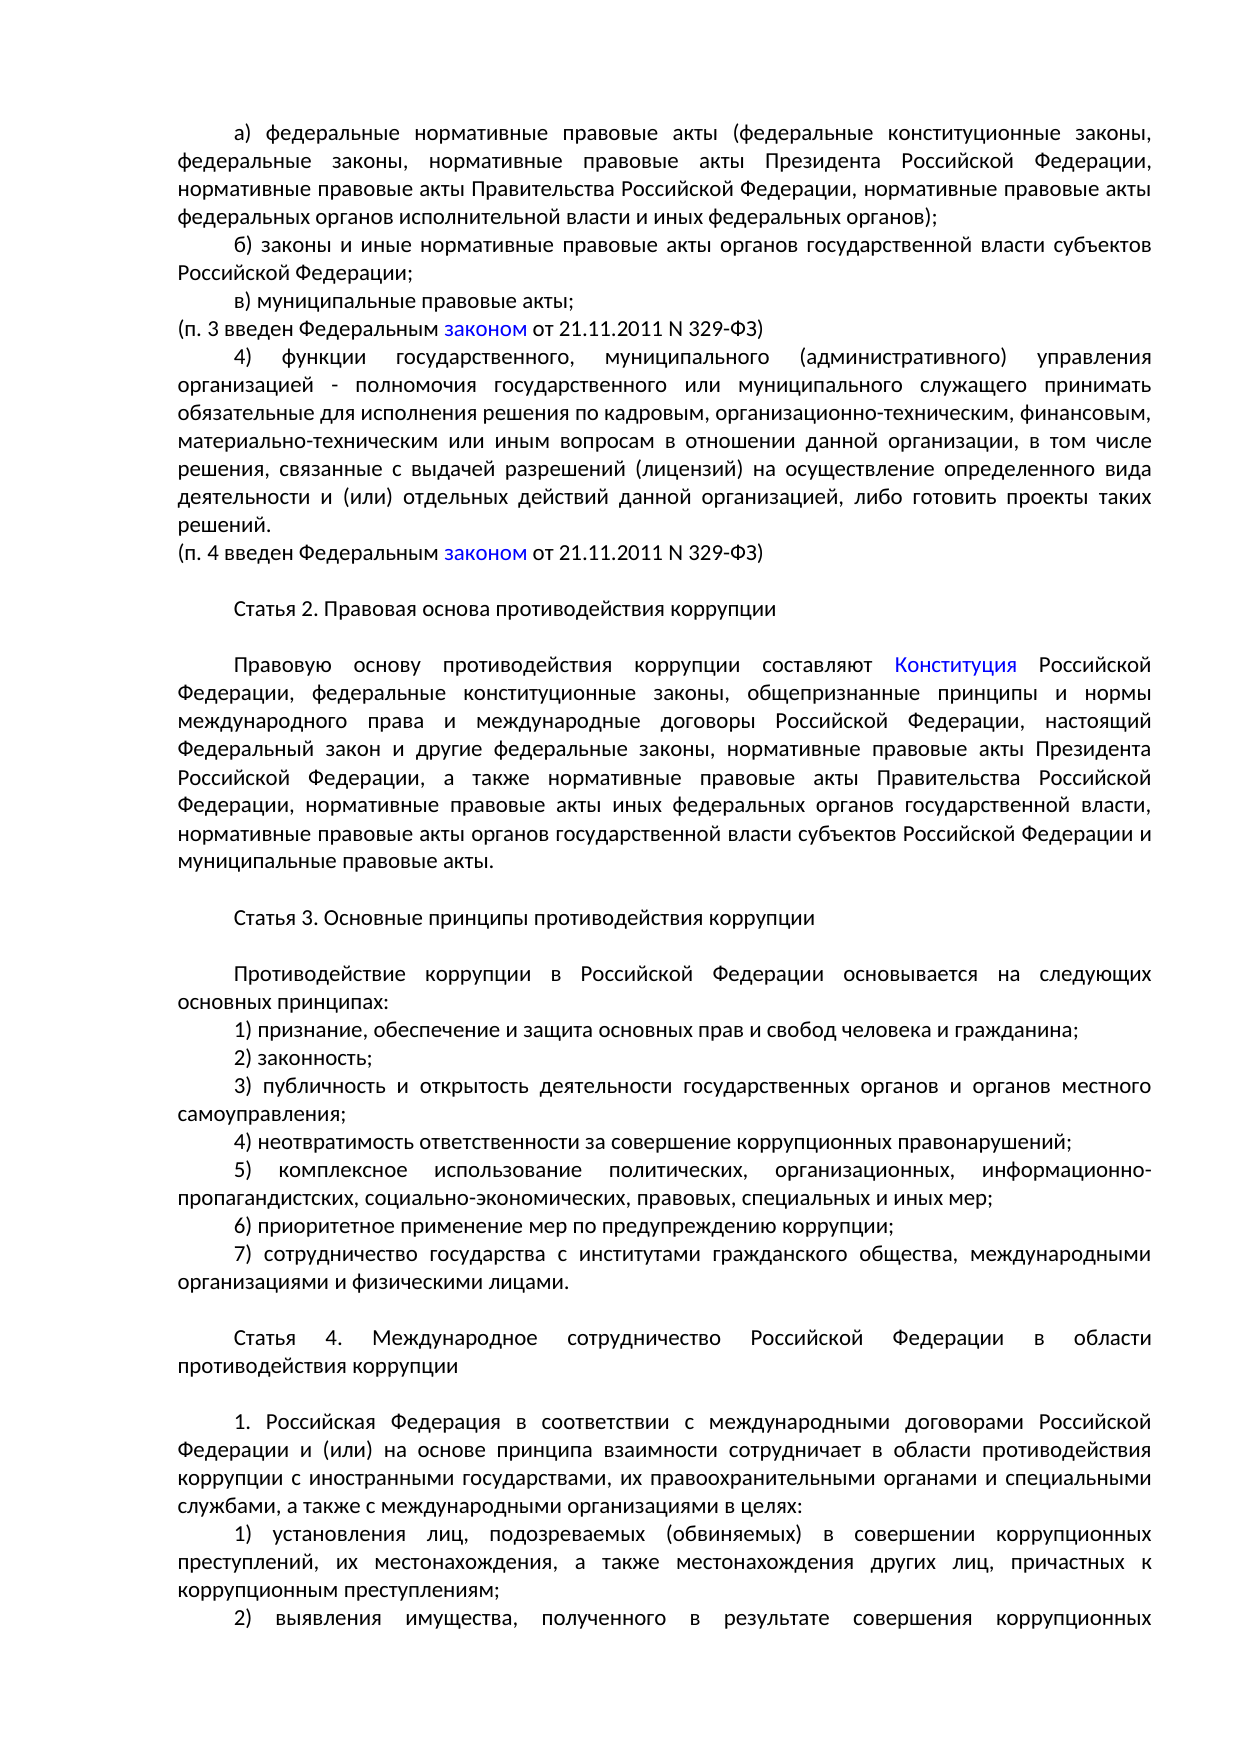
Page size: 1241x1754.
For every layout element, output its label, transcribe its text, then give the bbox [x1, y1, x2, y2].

text (п. 4 введен Федеральным законом от 21.11.2011 N 329-ФЗ) [177, 538, 1152, 566]
text Статья 3. Основные принципы противодействия коррупции [177, 903, 1152, 931]
text (п. 3 введен Федеральным законом от 21.11.2011 N 329-ФЗ) [177, 314, 1152, 342]
text 7) сотрудничество государства с институтами гражданского общества, международными организациями и физическими лицами. [177, 1239, 1152, 1295]
text 4) функции государственного, муниципального (административного) управления организацией - полномочия государственного или муниципального служащего принимать обязательные для исполнения решения по кадровым, организационно-техническим, финансовым, материально-техническим или иным вопросам в отношении данной организации, в том числе решения, связанные с выдачей разрешений (лицензий) на осуществление определенного вида деятельности и (или) отдельных действий данной организацией, либо готовить проекты таких решений. [177, 342, 1152, 538]
text 3) публичность и открытость деятельности государственных органов и органов местного самоуправления; [177, 1071, 1152, 1127]
text а) федеральные нормативные правовые акты (федеральные конституционные законы, федеральные законы, нормативные правовые акты Президента Российской Федерации, нормативные правовые акты Правительства Российской Федерации, нормативные правовые акты федеральных органов исполнительной власти и иных федеральных органов); [177, 118, 1152, 230]
text в) муниципальные правовые акты; [177, 286, 1152, 314]
text Статья 4. Международное сотрудничество Российской Федерации в области противодействия коррупции [177, 1323, 1152, 1379]
text б) законы и иные нормативные правовые акты органов государственной власти субъектов Российской Федерации; [177, 230, 1152, 286]
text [177, 1603, 1152, 1631]
text 2) законность; [177, 1043, 1152, 1071]
text 1) установления лиц, подозреваемых (обвиняемых) в совершении коррупционных преступлений, их местонахождения, а также местонахождения других лиц, причастных к коррупционным преступлениям; [177, 1519, 1152, 1603]
text Статья 2. Правовая основа противодействия коррупции [177, 594, 1152, 622]
text Противодействие коррупции в Российской Федерации основывается на следующих основных принципах: [177, 959, 1152, 1015]
text Правовую основу противодействия коррупции составляют Конституция Российской Федерации, федеральные конституционные законы, общепризнанные принципы и нормы международного права и международные договоры Российской Федерации, настоящий Федеральный закон и другие федеральные законы, нормативные правовые акты Президента Российской Федерации, а также нормативные правовые акты Правительства Российской Федерации, нормативные правовые акты иных федеральных органов государственной власти, нормативные правовые акты органов государственной власти субъектов Российской Федерации и муниципальные правовые акты. [177, 651, 1152, 875]
text 1) признание, обеспечение и защита основных прав и свобод человека и гражданина; [177, 1015, 1152, 1043]
text 4) неотвратимость ответственности за совершение коррупционных правонарушений; [177, 1127, 1152, 1155]
text 6) приоритетное применение мер по предупреждению коррупции; [177, 1211, 1152, 1239]
text 5) комплексное использование политических, организационных, информационно-пропагандистских, социально-экономических, правовых, специальных и иных мер; [177, 1155, 1152, 1211]
text 1. Российская Федерация в соответствии с международными договорами Российской Федерации и (или) на основе принципа взаимности сотрудничает в области противодействия коррупции с иностранными государствами, их правоохранительными органами и специальными службами, а также с международными организациями в целях: [177, 1407, 1152, 1519]
